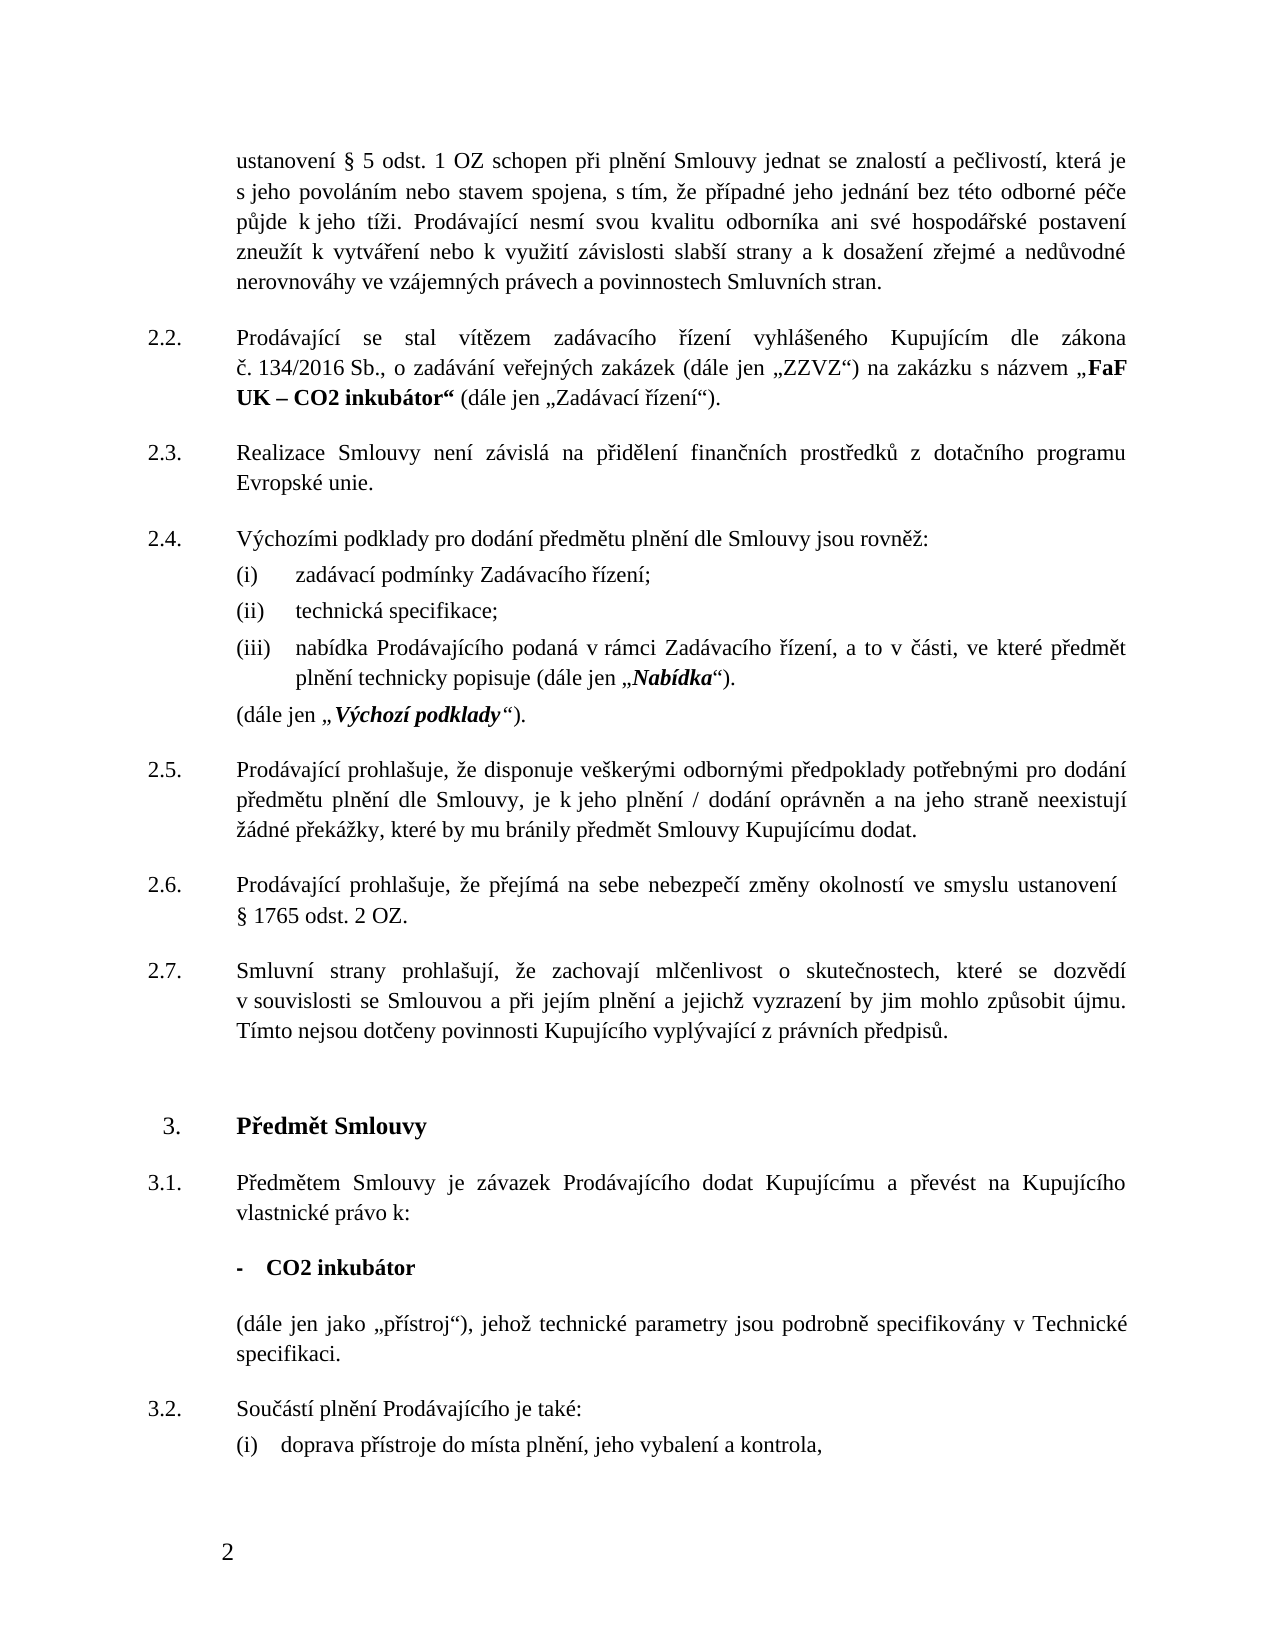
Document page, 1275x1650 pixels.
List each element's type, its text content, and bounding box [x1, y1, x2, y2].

subtitle Prodávající se stal vítězem zadávacího řízení vyhlášeného Kupujícím dle zákona č. 134/2016 Sb., o zadávání veřejných zakázek (dále jen „ZZVZ“) na zakázku s názvem „FaF UK – CO2 inkubátor“ (dále jen „Zadávací řízení“). [148, 324, 1127, 410]
subtitle Výchozími podklady pro dodání předmětu plnění dle Smlouvy jsou rovněž: [148, 525, 1127, 551]
list nabídka Prodávajícího podaná v rámci Zadávacího řízení, a to v části, ve které předmět plnění technicky popisuje (dále jen „Nabídka“). [236, 634, 1127, 691]
subtitle Prodávající prohlašuje, že disponuje veškerými odbornými předpoklady potřebnými pro dodání předmětu plnění dle Smlouvy, je k jeho plnění / dodání oprávněn a na jeho straně neexistují žádné překážky, které by mu bránily předmět Smlouvy Kupujícímu dodat. [148, 756, 1127, 843]
subtitle Předmět Smlouvy [162, 1111, 1127, 1140]
subtitle (dále jen jako „přístroj“), jehož technické parametry jsou podrobně specifikovány v Technické specifikaci. [236, 1310, 1127, 1366]
subtitle Součástí plnění Prodávajícího je také: [148, 1395, 1127, 1421]
subtitle Prodávající prohlašuje, že přejímá na sebe nebezpečí změny okolností ve smyslu ustanovení § 1765 odst. 2 OZ. [148, 872, 1127, 928]
subtitle Smluvní strany prohlašují, že zachovají mlčenlivost o skutečnostech, které se dozvědí v souvislosti se Smlouvou a při jejím plnění a jejichž vyzrazení by jim mohlo způsobit újmu. Tímto nejsou dotčeny povinnosti Kupujícího vyplývající z právních předpisů. [148, 957, 1127, 1044]
list zadávací podmínky Zadávacího řízení; [236, 561, 1127, 587]
subtitle Realizace Smlouvy není závislá na přidělení finančních prostředků z dotačního programu Evropské unie. [148, 439, 1127, 496]
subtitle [148, 148, 1127, 295]
subtitle CO2 inkubátor [236, 1254, 1127, 1281]
list technická specifikace; [236, 598, 1127, 624]
list doprava přístroje do místa plnění, jeho vybalení a kontrola, [230, 1432, 1127, 1458]
subtitle Předmětem Smlouvy je závazek Prodávajícího dodat Kupujícímu a převést na Kupujícího vlastnické právo k: [148, 1169, 1127, 1226]
text (dále jen „Výchozí podklady“). [236, 701, 1127, 727]
